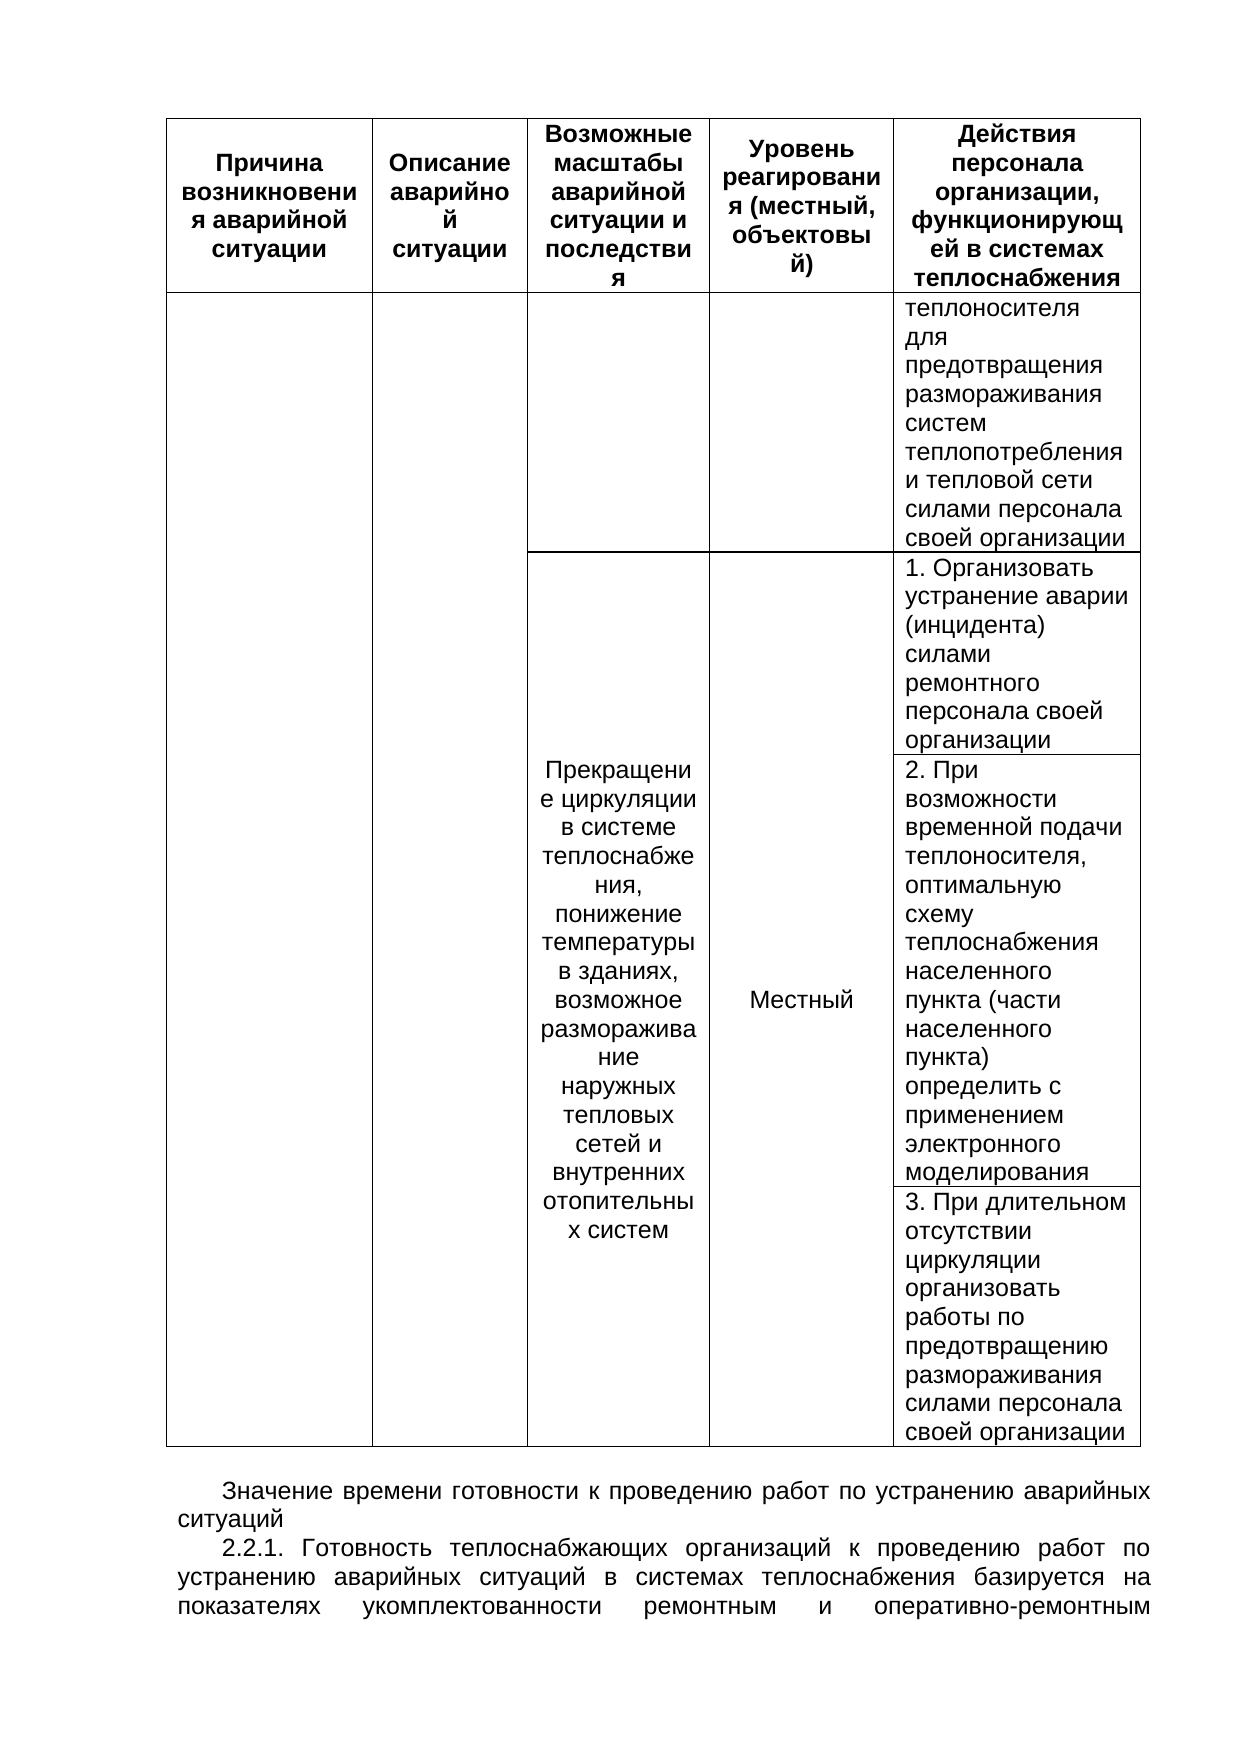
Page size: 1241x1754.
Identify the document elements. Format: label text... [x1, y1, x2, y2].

text Значение времени готовности к проведению работ по устранению аварийных ситуаций [177, 1476, 1152, 1533]
table_cell Местный [710, 553, 893, 1446]
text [177, 1533, 1152, 1619]
table_header Описание аварийной ситуации [373, 119, 527, 292]
table_header Причина возникновения аварийной ситуации [167, 119, 372, 292]
table_cell 3. При длительном отсутствии циркуляции организовать работы по предотвращению размораживания силами персонала своей организации [894, 1187, 1140, 1446]
table_cell Прекращение циркуляции в системе теплоснабжения, понижение температуры в зданиях, возможное размораживание наружных тепловых сетей и внутренних отопительных систем [528, 553, 709, 1446]
table_header Уровень реагирования (местный, объектовый) [710, 119, 893, 292]
table_cell 2. При возможности временной подачи теплоносителя, оптимальную схему теплоснабжения населенного пункта (части населенного пункта) определить с применением электронного моделирования [894, 755, 1140, 1186]
table_cell 1. Организовать устранение аварии (инцидента) силами ремонтного персонала своей организации [894, 553, 1140, 754]
table_header Возможные масштабы аварийной ситуации и последствия [528, 119, 709, 292]
table_header Действия персонала организации, функционирующей в системах теплоснабжения [894, 119, 1140, 292]
